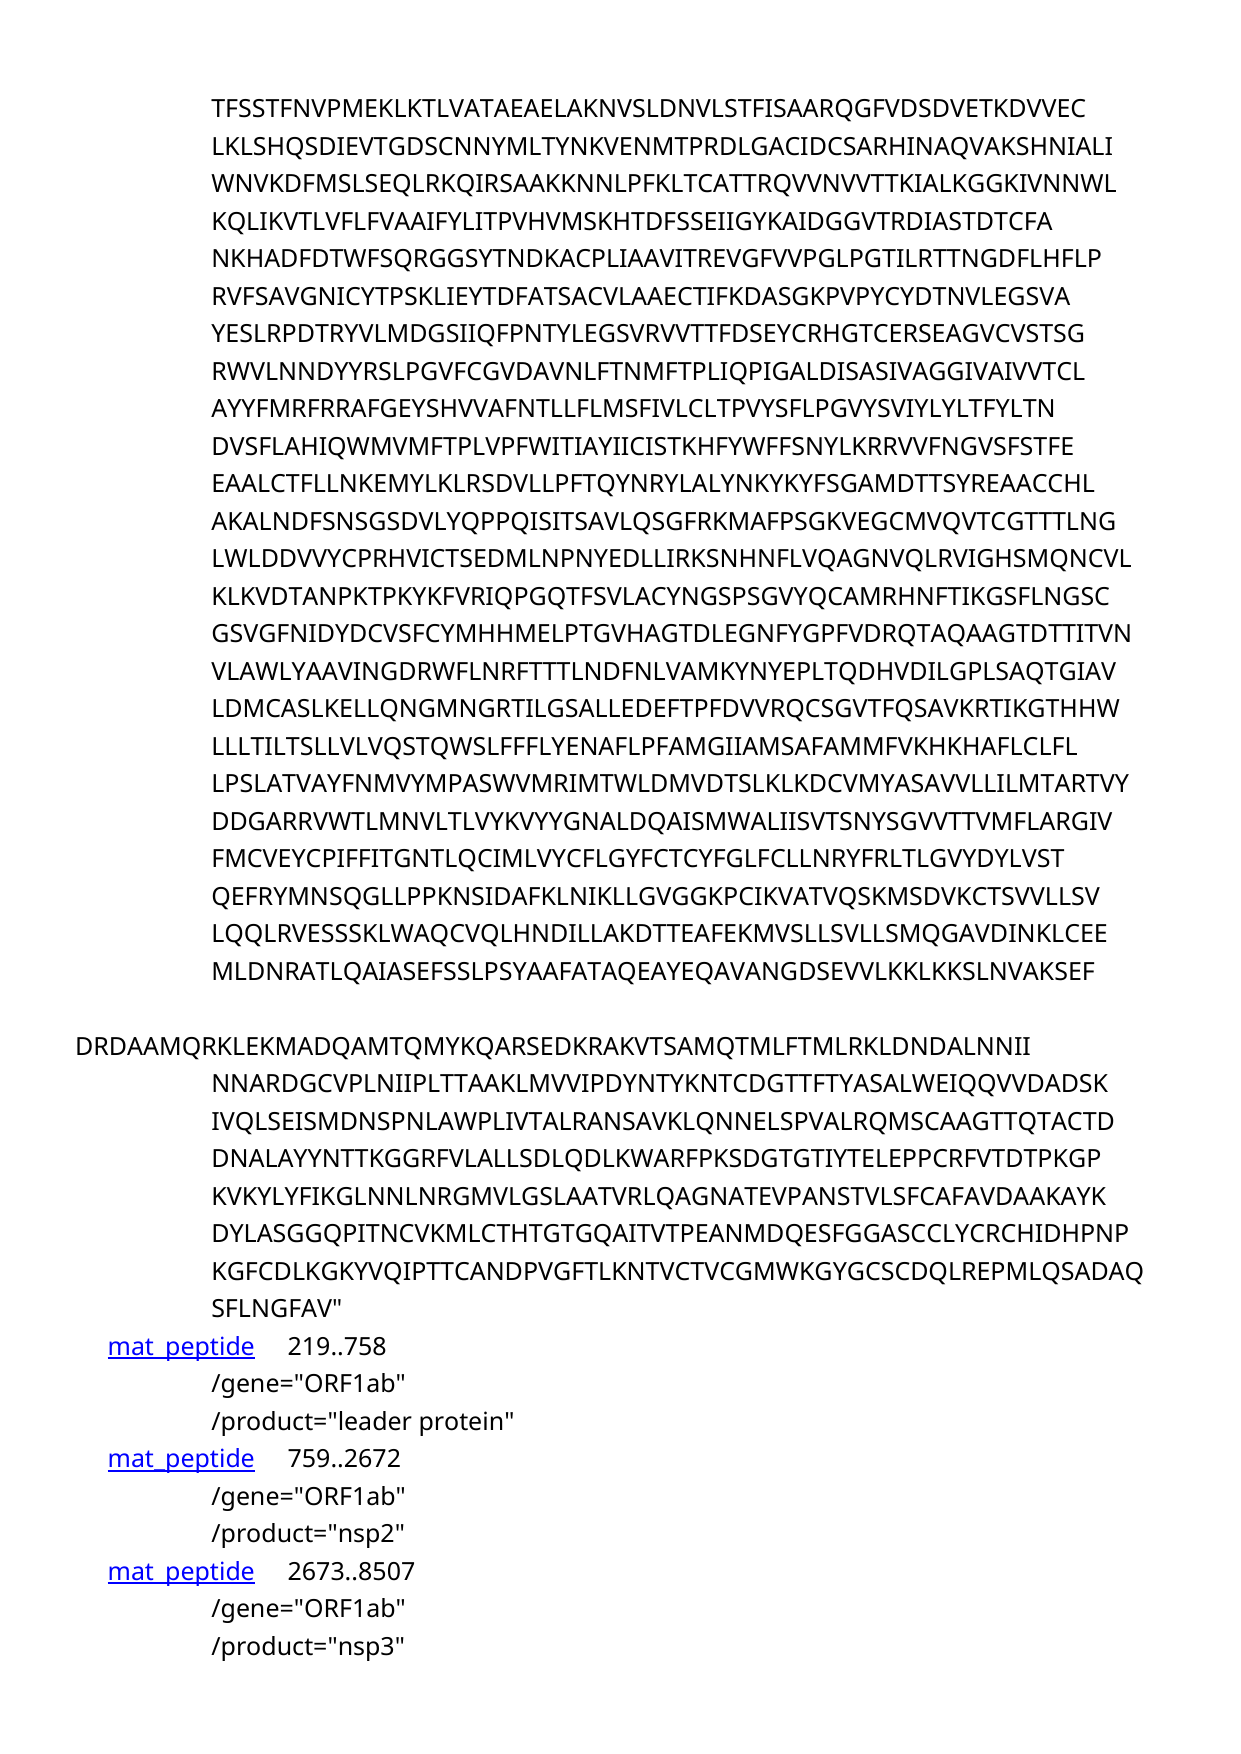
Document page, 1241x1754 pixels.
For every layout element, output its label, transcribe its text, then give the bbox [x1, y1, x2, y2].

text QEFRYMNSQGLLPPKNSIDAFKLNIKLLGVGGKPCIKVATVQSKMSDVKCTSVVLLSV [75, 877, 1165, 914]
text LLLTILTSLLVLVQSTQWSLFFFLYENAFLPFAMGIIAMSAFAMMFVKHKHAFLCLFL [75, 727, 1165, 764]
text /gene="ORF1ab" [75, 1364, 1165, 1402]
text GSVGFNIDYDCVSFCYMHHMELPTGVHAGTDLEGNFYGPFVDRQTAQAAGTDTTITVN [75, 614, 1165, 652]
text DNALAYYNTTKGGRFVLALLSDLQDLKWARFPKSDGTGTIYTELEPPCRFVTDTPKGP [75, 1139, 1165, 1177]
text /product="nsp3" [75, 1627, 1165, 1664]
text NNARDGCVPLNIIPLTTAAKLMVVIPDYNTYKNTCDGTTFTYASALWEIQQVVDADSK [75, 1064, 1165, 1102]
text KQLIKVTLVFLFVAAIFYLITPVHVMSKHTDFSSEIIGYKAIDGGVTRDIASTDTCFA [75, 202, 1165, 239]
text NKHADFDTWFSQRGGSYTNDKACPLIAAVITREVGFVVPGLPGTILRTTNGDFLHFLP [75, 239, 1165, 277]
text DVSFLAHIQWMVMFTPLVPFWITIAYIICISTKHFYWFFSNYLKRRVVFNGVSFSTFE [75, 427, 1165, 464]
text IVQLSEISMDNSPNLAWPLIVTALRANSAVKLQNNELSPVALRQMSCAAGTTQTACTD [75, 1102, 1165, 1139]
text SFLNGFAV" [75, 1289, 1165, 1327]
text AKALNDFSNSGSDVLYQPPQISITSAVLQSGFRKMAFPSGKVEGCMVQVTCGTTTLNG [75, 502, 1165, 539]
text KVKYLYFIKGLNNLNRGMVLGSLAATVRLQAGNATEVPANSTVLSFCAFAVDAAKAYK [75, 1177, 1165, 1214]
text LDMCASLKELLQNGMNGRTILGSALLEDEFTPFDVVRQCSGVTFQSAVKRTIKGTHHW [75, 689, 1165, 727]
text KLKVDTANPKTPKYKFVRIQPGQTFSVLACYNGSPSGVYQCAMRHNFTIKGSFLNGSC [75, 577, 1165, 614]
text RVFSAVGNICYTPSKLIEYTDFATSACVLAAECTIFKDASGKPVPYCYDTNVLEGSVA [75, 277, 1165, 314]
text YESLRPDTRYVLMDGSIIQFPNTYLEGSVRVVTTFDSEYCRHGTCERSEAGVCVSTSG [75, 314, 1165, 352]
text KGFCDLKGKYVQIPTTCANDPVGFTLKNTVCTVCGMWKGYGCSCDQLREPMLQSADAQ [75, 1252, 1165, 1289]
text /product="leader protein" [75, 1402, 1165, 1439]
text DYLASGGQPITNCVKMLCTHTGTGQAITVTPEANMDQESFGGASCCLYCRCHIDHPNP [75, 1214, 1165, 1252]
text FMCVEYCPIFFITGNTLQCIMLVYCFLGYFCTCYFGLFCLLNRYFRLTLGVYDYLVST [75, 839, 1165, 877]
text WNVKDFMSLSEQLRKQIRSAAKKNNLPFKLTCATTRQVVNVVTTKIALKGGKIVNNWL [75, 164, 1165, 202]
text LKLSHQSDIEVTGDSCNNYMLTYNKVENMTPRDLGACIDCSARHINAQVAKSHNIALI [75, 127, 1165, 164]
text LQQLRVESSSKLWAQCVQLHNDILLAKDTTEAFEKMVSLLSVLLSMQGAVDINKLCEE [75, 914, 1165, 952]
text RWVLNNDYYRSLPGVFCGVDAVNLFTNMFTPLIQPIGALDISASIVAGGIVAIVVTCL [75, 352, 1165, 389]
text MLDNRATLQAIASEFSSLPSYAAFATAQEAYEQAVANGDSEVVLKKLKKSLNVAKSEF [75, 952, 1165, 989]
text AYYFMRFRRAFGEYSHVVAFNTLLFLMSFIVLCLTPVYSFLPGVYSVIYLYLTFYLTN [75, 389, 1165, 427]
text mat_peptide 759..2672 [75, 1439, 1165, 1477]
text TFSSTFNVPMEKLKTLVATAEAELAKNVSLDNVLSTFISAARQGFVDSDVETKDVVEC [75, 89, 1165, 127]
text /gene="ORF1ab" [75, 1477, 1165, 1514]
text DRDAAMQRKLEKMADQAMTQMYKQARSEDKRAKVTSAMQTMLFTMLRKLDNDALNNII [75, 989, 1165, 1064]
text mat_peptide 2673..8507 [75, 1552, 1165, 1589]
text mat_peptide 219..758 [75, 1327, 1165, 1364]
text EAALCTFLLNKEMYLKLRSDVLLPFTQYNRYLALYNKYKYFSGAMDTTSYREAACCHL [75, 464, 1165, 502]
text /gene="ORF1ab" [75, 1589, 1165, 1627]
text VLAWLYAAVINGDRWFLNRFTTTLNDFNLVAMKYNYEPLTQDHVDILGPLSAQTGIAV [75, 652, 1165, 689]
text LPSLATVAYFNMVYMPASWVMRIMTWLDMVDTSLKLKDCVMYASAVVLLILMTARTVY [75, 764, 1165, 802]
text /product="nsp2" [75, 1514, 1165, 1552]
text DDGARRVWTLMNVLTLVYKVYYGNALDQAISMWALIISVTSNYSGVVTTVMFLARGIV [75, 802, 1165, 839]
text LWLDDVVYCPRHVICTSEDMLNPNYEDLLIRKSNHNFLVQAGNVQLRVIGHSMQNCVL [75, 539, 1165, 577]
